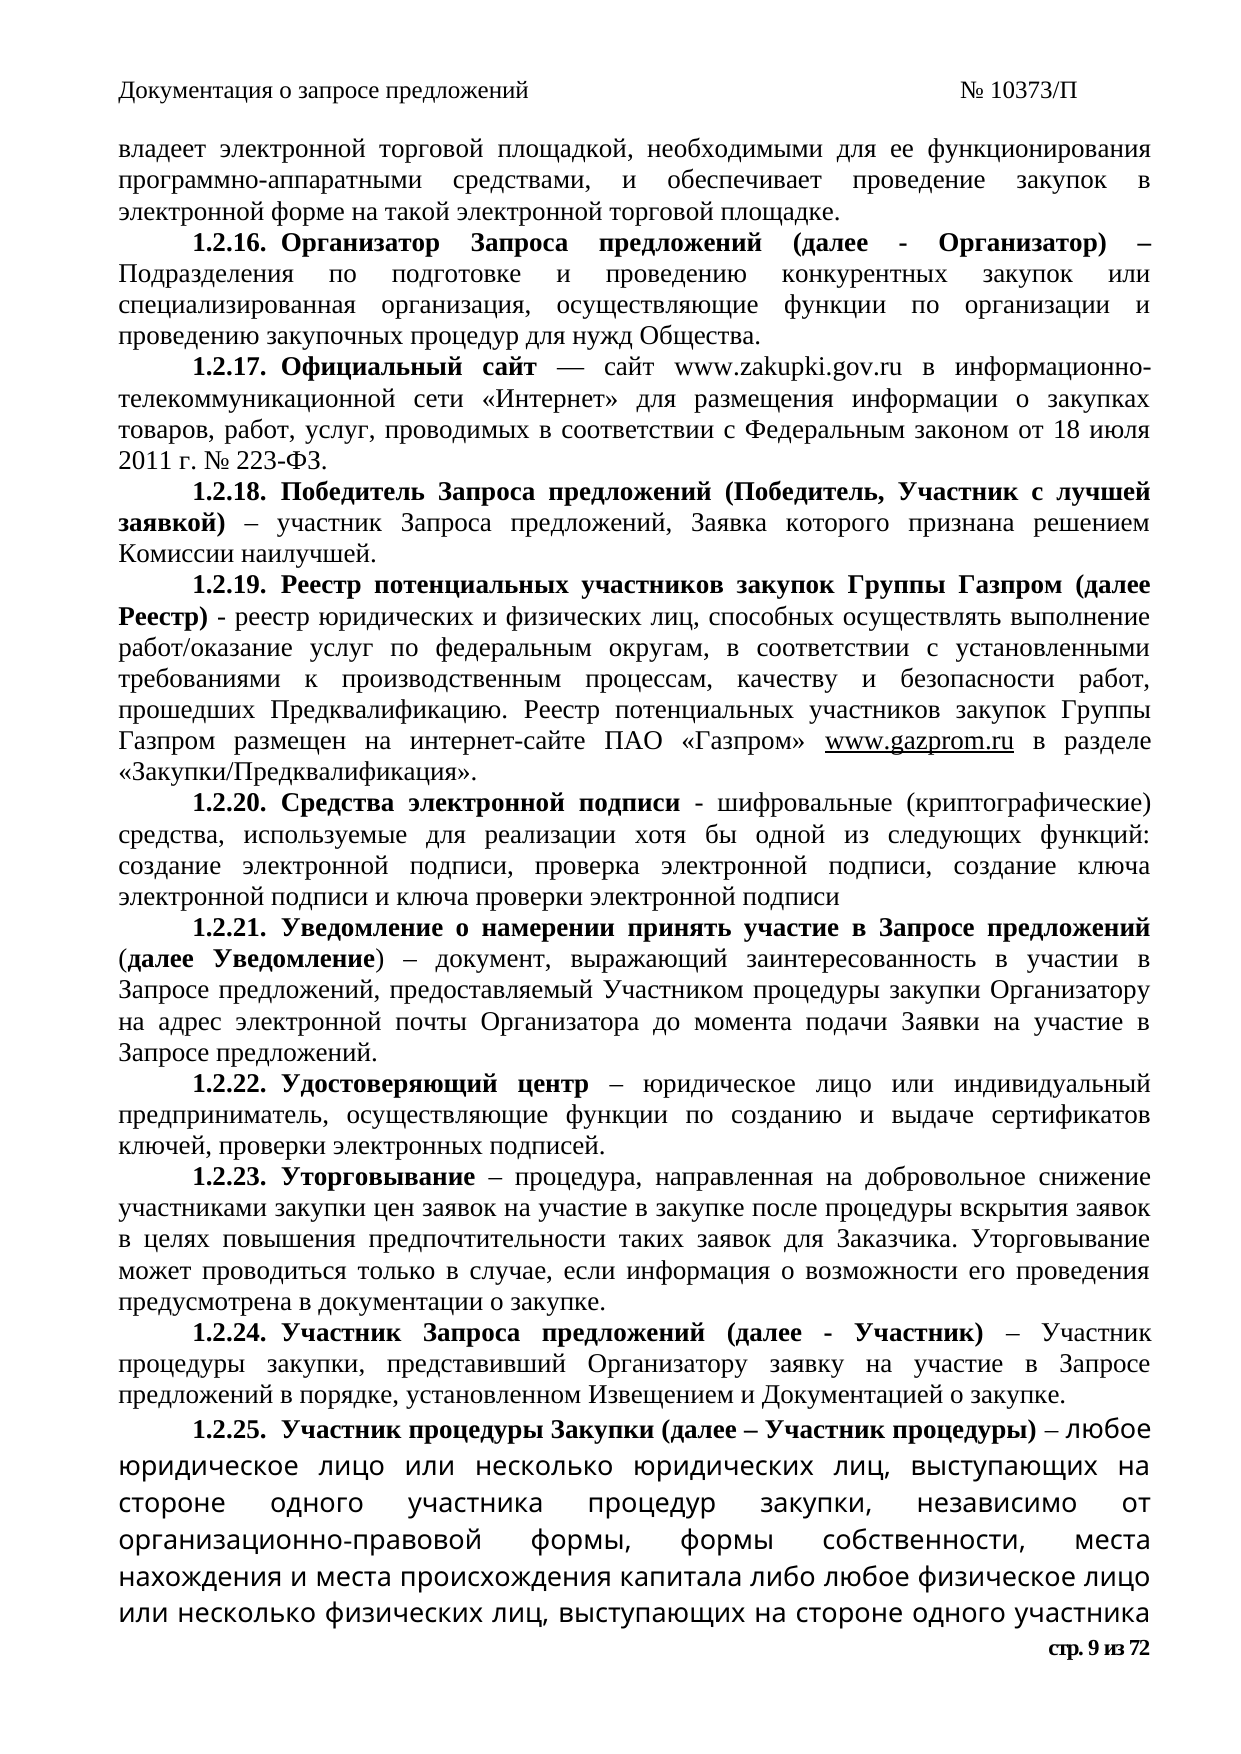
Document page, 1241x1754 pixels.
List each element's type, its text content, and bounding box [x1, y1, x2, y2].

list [118, 132, 1152, 226]
list Победитель Запроса предложений (Победитель, Участник с лучшей заявкой) – участник Запроса предложений, Заявка которого признана решением Комиссии наилучшей. [118, 475, 1152, 568]
list Официальный сайт — сайт www.zakupki.gov.ru в информационно-телекоммуникационной сети «Интернет» для размещения информации о закупках товаров, работ, услуг, проводимых в соответствии с Федеральным законом от 18 июля 2011 г. № 223-ФЗ. [118, 351, 1152, 475]
list Уторговывание – процедура, направленная на добровольное снижение участниками закупки цен заявок на участие в закупке после процедуры вскрытия заявок в целях повышения предпочтительности таких заявок для Заказчика. Уторговывание может проводиться только в случае, если информация о возможности его проведения предусмотрена в документации о закупке. [118, 1160, 1152, 1316]
list Организатор Запроса предложений (далее - Организатор) – Подразделения по подготовке и проведению конкурентных закупок или специализированная организация, осуществляющие функции по организации и проведению закупочных процедур для нужд Общества. [118, 226, 1152, 351]
list Уведомление о намерении принять участие в Запросе предложений (далее Уведомление) – документ, выражающий заинтересованность в участии в Запросе предложений, предоставляемый Участником процедуры закупки Организатору на адрес электронной почты Организатора до момента подачи Заявки на участие в Запросе предложений. [118, 911, 1152, 1067]
list Реестр потенциальных участников закупок Группы Газпром (далее Реестр) - реестр юридических и физических лиц, способных осуществлять выполнение работ/оказание услуг по федеральным округам, в соответствии с установленными требованиями к производственным процессам, качеству и безопасности работ, прошедших Предквалификацию. Реестр потенциальных участников закупок Группы Газпром размещен на интернет-сайте ПАО «Газпром» www.gazprom.ru в разделе «Закупки/Предквалификация». [118, 568, 1152, 787]
list Участник Запроса предложений (далее - Участник) – Участник процедуры закупки, представивший Организатору заявку на участие в Запросе предложений в порядке, установленном Извещением и Документацией о закупке. [118, 1316, 1152, 1409]
list Средства электронной подписи - шифровальные (криптографические) средства, используемые для реализации хотя бы одной из следующих функций: создание электронной подписи, проверка электронной подписи, создание ключа электронной подписи и ключа проверки электронной подписи [118, 787, 1152, 911]
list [118, 1409, 1152, 1631]
list Удостоверяющий центр – юридическое лицо или индивидуальный предприниматель, осуществляющие функции по созданию и выдаче сертификатов ключей, проверки электронных подписей. [118, 1067, 1152, 1160]
